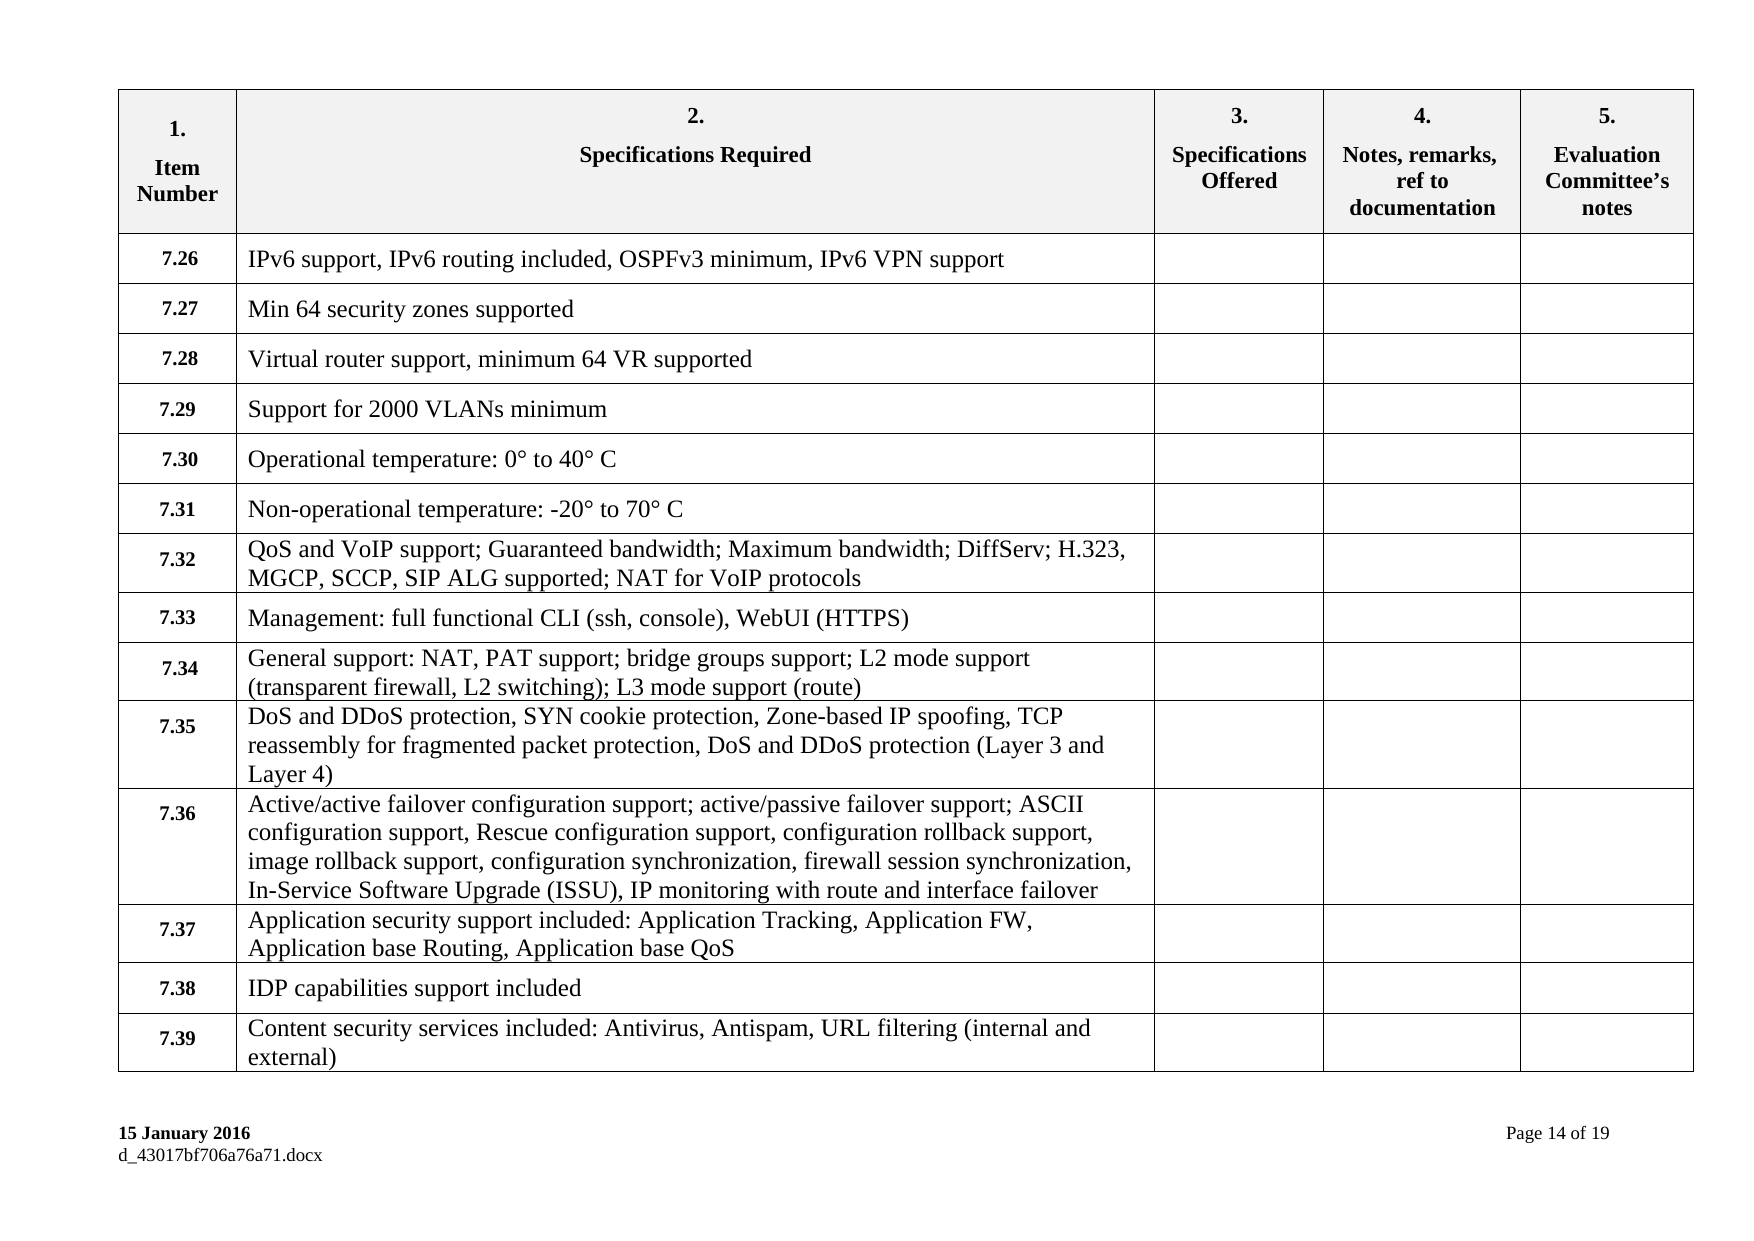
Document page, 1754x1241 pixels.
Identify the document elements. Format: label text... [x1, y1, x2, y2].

table_cell [1521, 434, 1693, 483]
table_cell [1155, 334, 1323, 383]
table_cell [1155, 484, 1323, 533]
table_cell [1521, 593, 1693, 642]
table_cell [1521, 534, 1693, 592]
table_header 3. SpecificationsOffered [1155, 90, 1323, 233]
table_cell [1324, 284, 1520, 333]
table_cell [1155, 284, 1323, 333]
table_cell Content security services included: Antivirus, Antispam, URL filtering (internal and external) [237, 1014, 1154, 1071]
table_cell 7.37 [119, 905, 236, 962]
table_cell [1155, 534, 1323, 592]
table_cell 7.31 [119, 484, 236, 533]
table_header 1. Item Number [119, 90, 236, 233]
table_cell Management: full functional CLI (ssh, console), WebUI (HTTPS) [237, 593, 1154, 642]
table_cell [1521, 905, 1693, 962]
table_cell 7.35 [119, 701, 236, 788]
table_cell Non-operational temperature: -20° to 70° C [237, 484, 1154, 533]
table_cell [1521, 384, 1693, 433]
table_cell DoS and DDoS protection, SYN cookie protection, Zone-based IP spoofing, TCP reassembly for fragmented packet protection, DoS and DDoS protection (Layer 3 and Layer 4) [237, 701, 1154, 788]
table_cell 7.27 [119, 284, 236, 333]
table_header 4. Notes, remarks, ref to documentation [1324, 90, 1520, 233]
table_cell [1324, 484, 1520, 533]
table_cell [1324, 701, 1520, 788]
table_cell QoS and VoIP support; Guaranteed bandwidth; Maximum bandwidth; DiffServ; H.323, MGCP, SCCP, SIP ALG supported; NAT for VoIP protocols [237, 534, 1154, 592]
table_cell [1155, 384, 1323, 433]
table_cell [1521, 789, 1693, 904]
table_cell [1324, 534, 1520, 592]
table_cell [1155, 234, 1323, 283]
table_cell [1521, 284, 1693, 333]
table_cell [1155, 434, 1323, 483]
table_cell [1155, 643, 1323, 700]
table_cell [1324, 434, 1520, 483]
table_cell IPv6 support, IPv6 routing included, OSPFv3 minimum, IPv6 VPN support [237, 234, 1154, 283]
table_header 5. Evaluation Committee’s notes [1521, 90, 1693, 233]
table_cell 7.39 [119, 1014, 236, 1071]
table_cell Min 64 security zones supported [237, 284, 1154, 333]
table_cell [1324, 963, 1520, 1012]
table_cell Virtual router support, minimum 64 VR supported [237, 334, 1154, 383]
table_cell [1521, 701, 1693, 788]
table_cell 7.36 [119, 789, 236, 904]
table_cell 7.32 [119, 534, 236, 592]
table_cell 7.33 [119, 593, 236, 642]
table_cell Support for 2000 VLANs minimum [237, 384, 1154, 433]
table_cell [1155, 1014, 1323, 1071]
table_cell General support: NAT, PAT support; bridge groups support; L2 mode support (transparent firewall, L2 switching); L3 mode support (route) [237, 643, 1154, 700]
table_cell [1521, 334, 1693, 383]
table_cell [1324, 234, 1520, 283]
table_cell [1155, 701, 1323, 788]
table_cell 7.34 [119, 643, 236, 700]
table_cell [1324, 905, 1520, 962]
table_cell [1521, 1014, 1693, 1071]
table_cell [1324, 334, 1520, 383]
table_cell [1155, 789, 1323, 904]
table_cell [1324, 643, 1520, 700]
table_cell [1324, 789, 1520, 904]
table_cell [1155, 593, 1323, 642]
table_cell [1521, 234, 1693, 283]
table_cell [1155, 963, 1323, 1012]
table_header 2. Specifications Required [237, 90, 1154, 233]
table_cell 7.38 [119, 963, 236, 1012]
table_cell [1155, 905, 1323, 962]
table_cell [1324, 593, 1520, 642]
table_cell Application security support included: Application Tracking, Application FW, Application base Routing, Application base QoS [237, 905, 1154, 962]
table_cell IDP capabilities support included [237, 963, 1154, 1012]
table_cell [1521, 484, 1693, 533]
table_cell [1521, 643, 1693, 700]
table_cell Operational temperature: 0° to 40° C [237, 434, 1154, 483]
table_cell [1324, 1014, 1520, 1071]
table_cell Active/active failover configuration support; active/passive failover support; ASCII configuration support, Rescue configuration support, configuration rollback support, image rollback support, configuration synchronization, firewall session synchronization, In-Service Software Upgrade (ISSU), IP monitoring with route and interface failover [237, 789, 1154, 904]
table_cell 7.28 [119, 334, 236, 383]
table_cell 7.30 [119, 434, 236, 483]
table_cell 7.29 [119, 384, 236, 433]
table_cell [1521, 963, 1693, 1012]
table_cell 7.26 [119, 234, 236, 283]
table_cell [1324, 384, 1520, 433]
